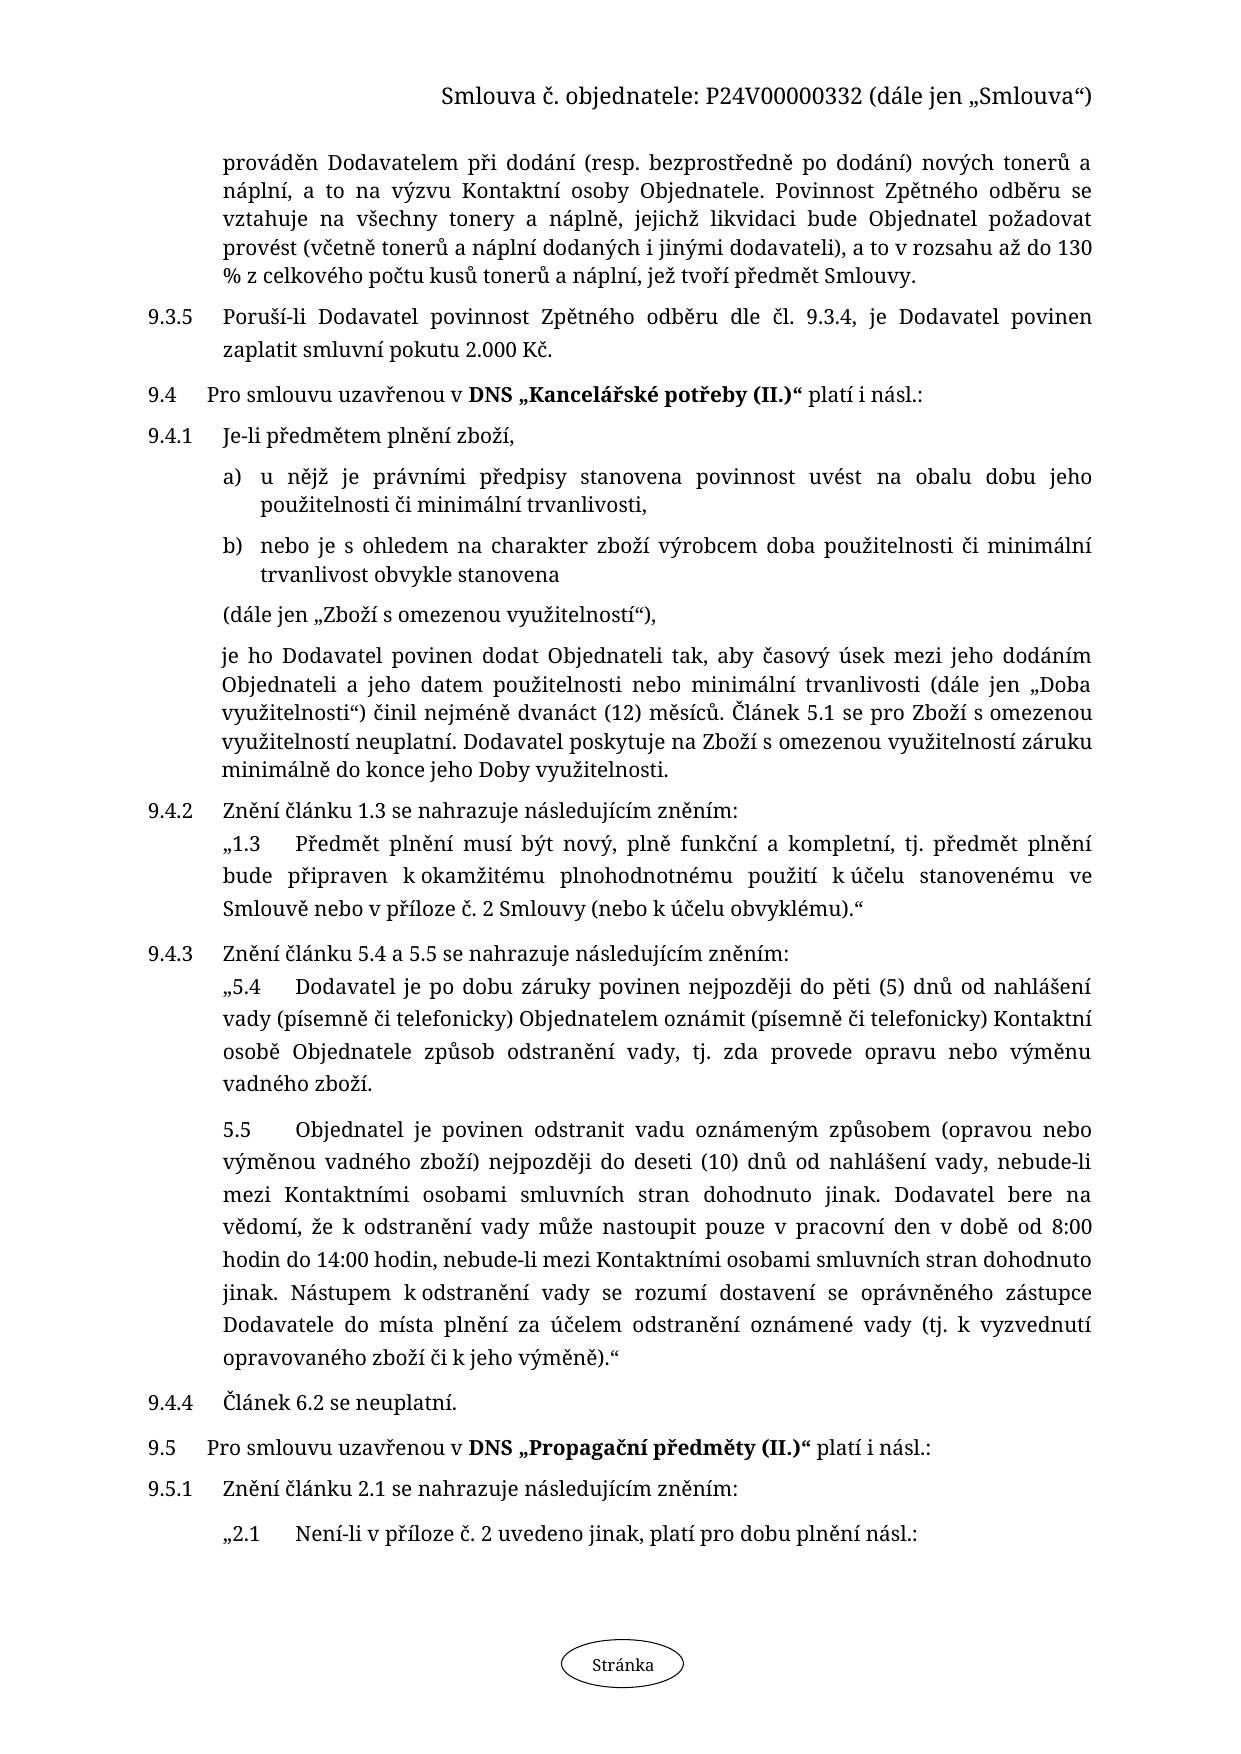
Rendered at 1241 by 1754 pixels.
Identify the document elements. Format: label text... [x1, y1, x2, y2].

list „2.1 Není-li v příloze č. 2 uvedeno jinak, platí pro dobu plnění násl.: [223, 1519, 1093, 1548]
list nebo je s ohledem na charakter zboží výrobcem doba použitelnosti či minimální trvanlivost obvykle stanovena [223, 531, 1093, 588]
list Znění článku 5.4 a 5.5 se nahrazuje následujícím zněním: [148, 939, 1093, 968]
list „5.4 Dodavatel je po dobu záruky povinen nejpozději do pěti (5) dnů od nahlášení vady (písemně či telefonicky) Objednatelem oznámit (písemně či telefonicky) Kontaktní osobě Objednatele způsob odstranění vady, tj. zda provede opravu nebo výměnu vadného zboží. [223, 972, 1093, 1098]
list 5.5 Objednatel je povinen odstranit vadu oznámeným způsobem (opravou nebo výměnou vadného zboží) nejpozději do deseti (10) dnů od nahlášení vady, nebude-li mezi Kontaktními osobami smluvních stran dohodnuto jinak. Dodavatel bere na vědomí, že k odstranění vady může nastoupit pouze v pracovní den v době od 8:00 hodin do 14:00 hodin, nebude-li mezi Kontaktními osobami smluvních stran dohodnuto jinak. Nástupem k odstranění vady se rozumí dostavení se oprávněného zástupce Dodavatele do místa plnění za účelem odstranění oznámené vady (tj. k vyzvednutí opravovaného zboží či k jeho výměně).“ [223, 1115, 1093, 1371]
list Pro smlouvu uzavřenou v DNS „Kancelářské potřeby (II.)“ platí i násl.: [148, 380, 1093, 408]
list Článek 6.2 se neuplatní. [148, 1388, 1093, 1416]
list Znění článku 1.3 se nahrazuje následujícím zněním: [148, 796, 1093, 825]
list Pro smlouvu uzavřenou v DNS „Propagační předměty (II.)“ platí i násl.: [148, 1433, 1093, 1462]
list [148, 148, 1093, 290]
list Je-li předmětem plnění zboží, [148, 421, 1093, 449]
list Poruší-li Dodavatel povinnost Zpětného odběru dle čl. 9.3.4, je Dodavatel povinen zaplatit smluvní pokutu 2.000 Kč. [148, 302, 1093, 363]
text (dále jen „Zboží s omezenou využitelností“), [223, 601, 1093, 629]
list „1.3 Předmět plnění musí být nový, plně funkční a kompletní, tj. předmět plnění bude připraven k okamžitému plnohodnotnému použití k účelu stanovenému ve Smlouvě nebo v příloze č. 2 Smlouvy (nebo k účelu obvyklému).“ [223, 829, 1093, 922]
list u nějž je právními předpisy stanovena povinnost uvést na obalu dobu jeho použitelnosti či minimální trvanlivosti, [223, 462, 1093, 519]
list Znění článku 2.1 se nahrazuje následujícím zněním: [148, 1474, 1093, 1502]
text je ho Dodavatel povinen dodat Objednateli tak, aby časový úsek mezi jeho dodáním Objednateli a jeho datem použitelnosti nebo minimální trvanlivosti (dále jen „Doba využitelnosti“) činil nejméně dvanáct (12) měsíců. Článek 5.1 se pro Zboží s omezenou využitelností neuplatní. Dodavatel poskytuje na Zboží s omezenou využitelností záruku minimálně do konce jeho Doby využitelnosti. [221, 642, 1093, 784]
